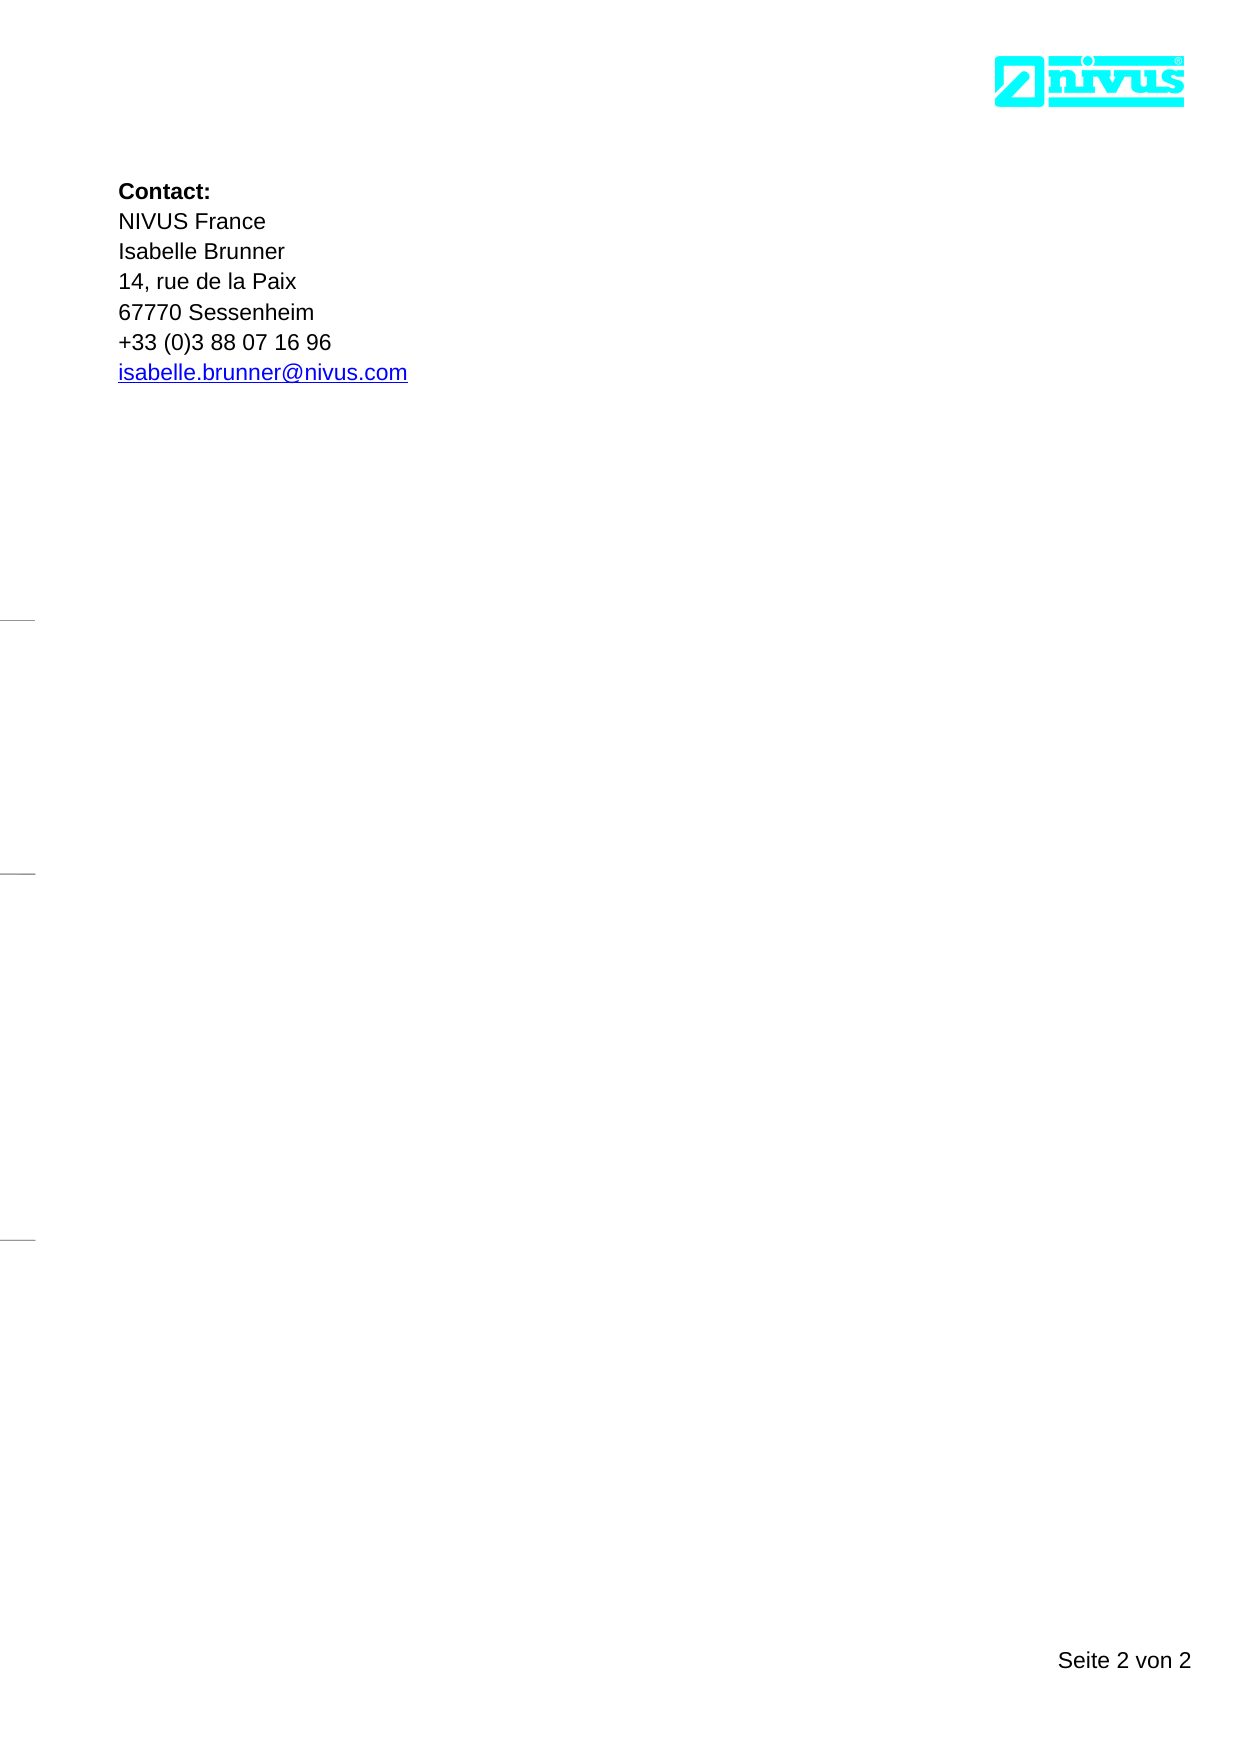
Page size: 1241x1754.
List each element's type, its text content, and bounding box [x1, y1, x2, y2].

text Contact: NIVUS France Isabelle Brunner 14, rue de la Paix 67770 Sessenheim +33 (0)3 88 07 16 96 isabelle.brunner@nivus.com [118, 178, 974, 385]
picture [995, 56, 1184, 107]
